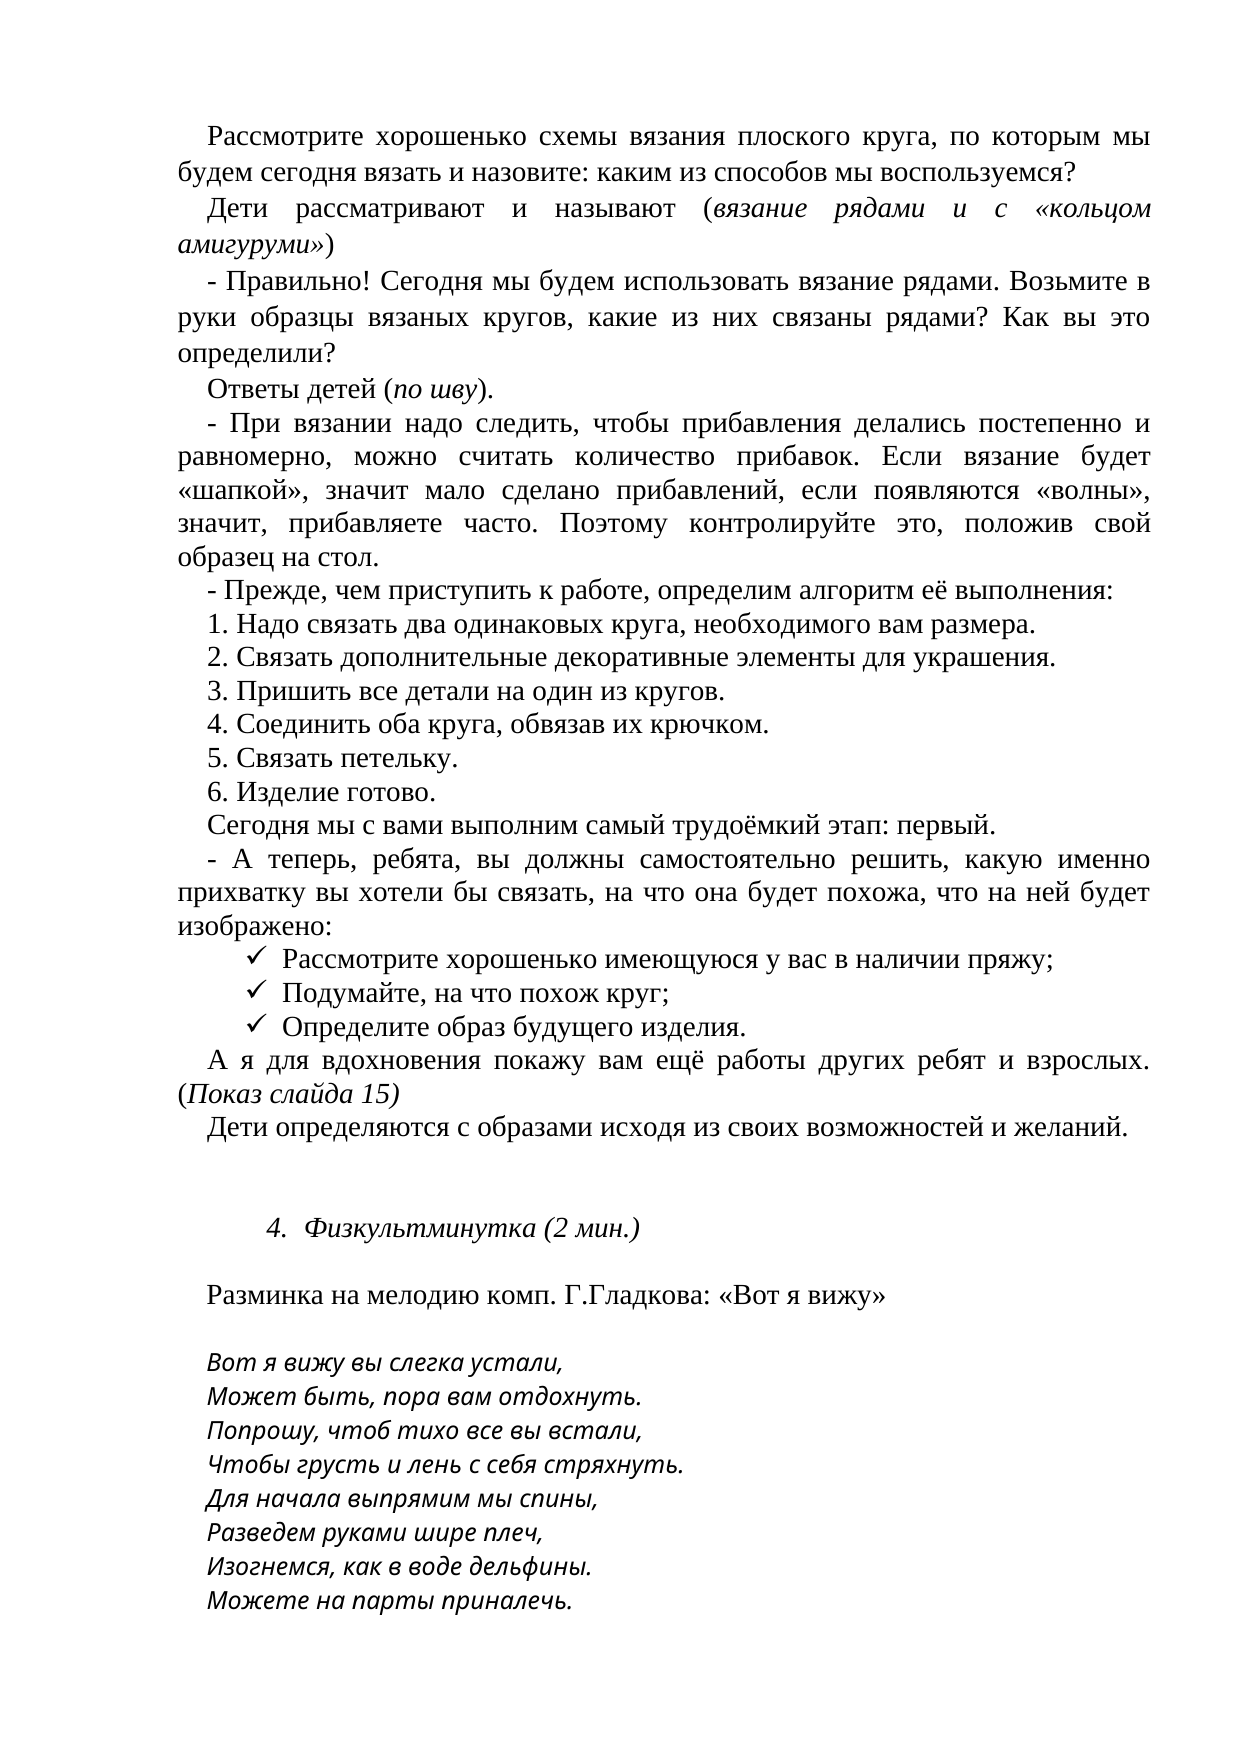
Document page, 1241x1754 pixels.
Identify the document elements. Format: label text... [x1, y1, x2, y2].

text 2. Связать дополнительные декоративные элементы для украшения. [177, 639, 1152, 673]
text Сегодня мы с вами выполним самый трудоёмкий этап: первый. [177, 807, 1152, 841]
text Вот я вижу вы слегка устали, [177, 1344, 1152, 1378]
list - Правильно! Сегодня мы будем использовать вязание рядами. Возьмите в руки образцы вязаных кругов, какие из них связаны рядами? Как вы это определили? [177, 263, 1152, 368]
list Определите образ будущего изделия. [244, 1009, 1152, 1042]
text 5. Связать петельку. [177, 740, 1152, 774]
text Для начала выпрямим мы спины, [177, 1480, 1152, 1514]
text Разведем руками шире плеч, [177, 1514, 1152, 1548]
text Разминка на мелодию комп. Г.Гладкова: «Вот я вижу» [177, 1277, 1152, 1311]
text - Прежде, чем приступить к работе, определим алгоритм её выполнения: [177, 572, 1152, 606]
list Дети определяются с образами исходя из своих возможностей и желаний. [177, 1109, 1152, 1143]
list Подумайте, на что похож круг; [244, 975, 1152, 1009]
text Может быть, пора вам отдохнуть. [177, 1378, 1152, 1412]
list Рассмотрите хорошенько схемы вязания плоского круга, по которым мы будем сегодня вязать и назовите: каким из способов мы воспользуемся? [177, 118, 1152, 188]
text Чтобы грусть и лень с себя стряхнуть. [177, 1446, 1152, 1480]
text Можете на парты приналечь. [177, 1583, 1152, 1617]
text 1. Надо связать два одинаковых круга, необходимого вам размера. [177, 606, 1152, 639]
text 6. Изделие готово. [177, 774, 1152, 807]
list Рассмотрите хорошенько имеющуюся у вас в наличии пряжу; [244, 941, 1152, 975]
text Попрошу, чтоб тихо все вы встали, [177, 1412, 1152, 1446]
text 4. Соединить оба круга, обвязав их крючком. [177, 707, 1152, 740]
text Изогнемся, как в воде дельфины. [177, 1548, 1152, 1583]
text - При вязании надо следить, чтобы прибавления делались постепенно и равномерно, можно считать количество прибавок. Если вязание будет «шапкой», значит мало сделано прибавлений, если появляются «волны», значит, прибавляете часто. Поэтому контролируйте это, положив свой образец на стол. [177, 405, 1152, 572]
text 3. Пришить все детали на один из кругов. [177, 673, 1152, 707]
text - А теперь, ребята, вы должны самостоятельно решить, какую именно прихватку вы хотели бы связать, на что она будет похожа, что на ней будет изображено: [177, 841, 1152, 941]
list Ответы детей (по шву). [177, 371, 1152, 405]
list Физкультминутка (2 мин.) [266, 1210, 1152, 1243]
list Дети рассматривают и называют (вязание рядами и с «кольцом амигуруми») [177, 190, 1152, 260]
text А я для вдохновения покажу вам ещё работы других ребят и взрослых. (Показ слайда 15) [177, 1042, 1152, 1109]
